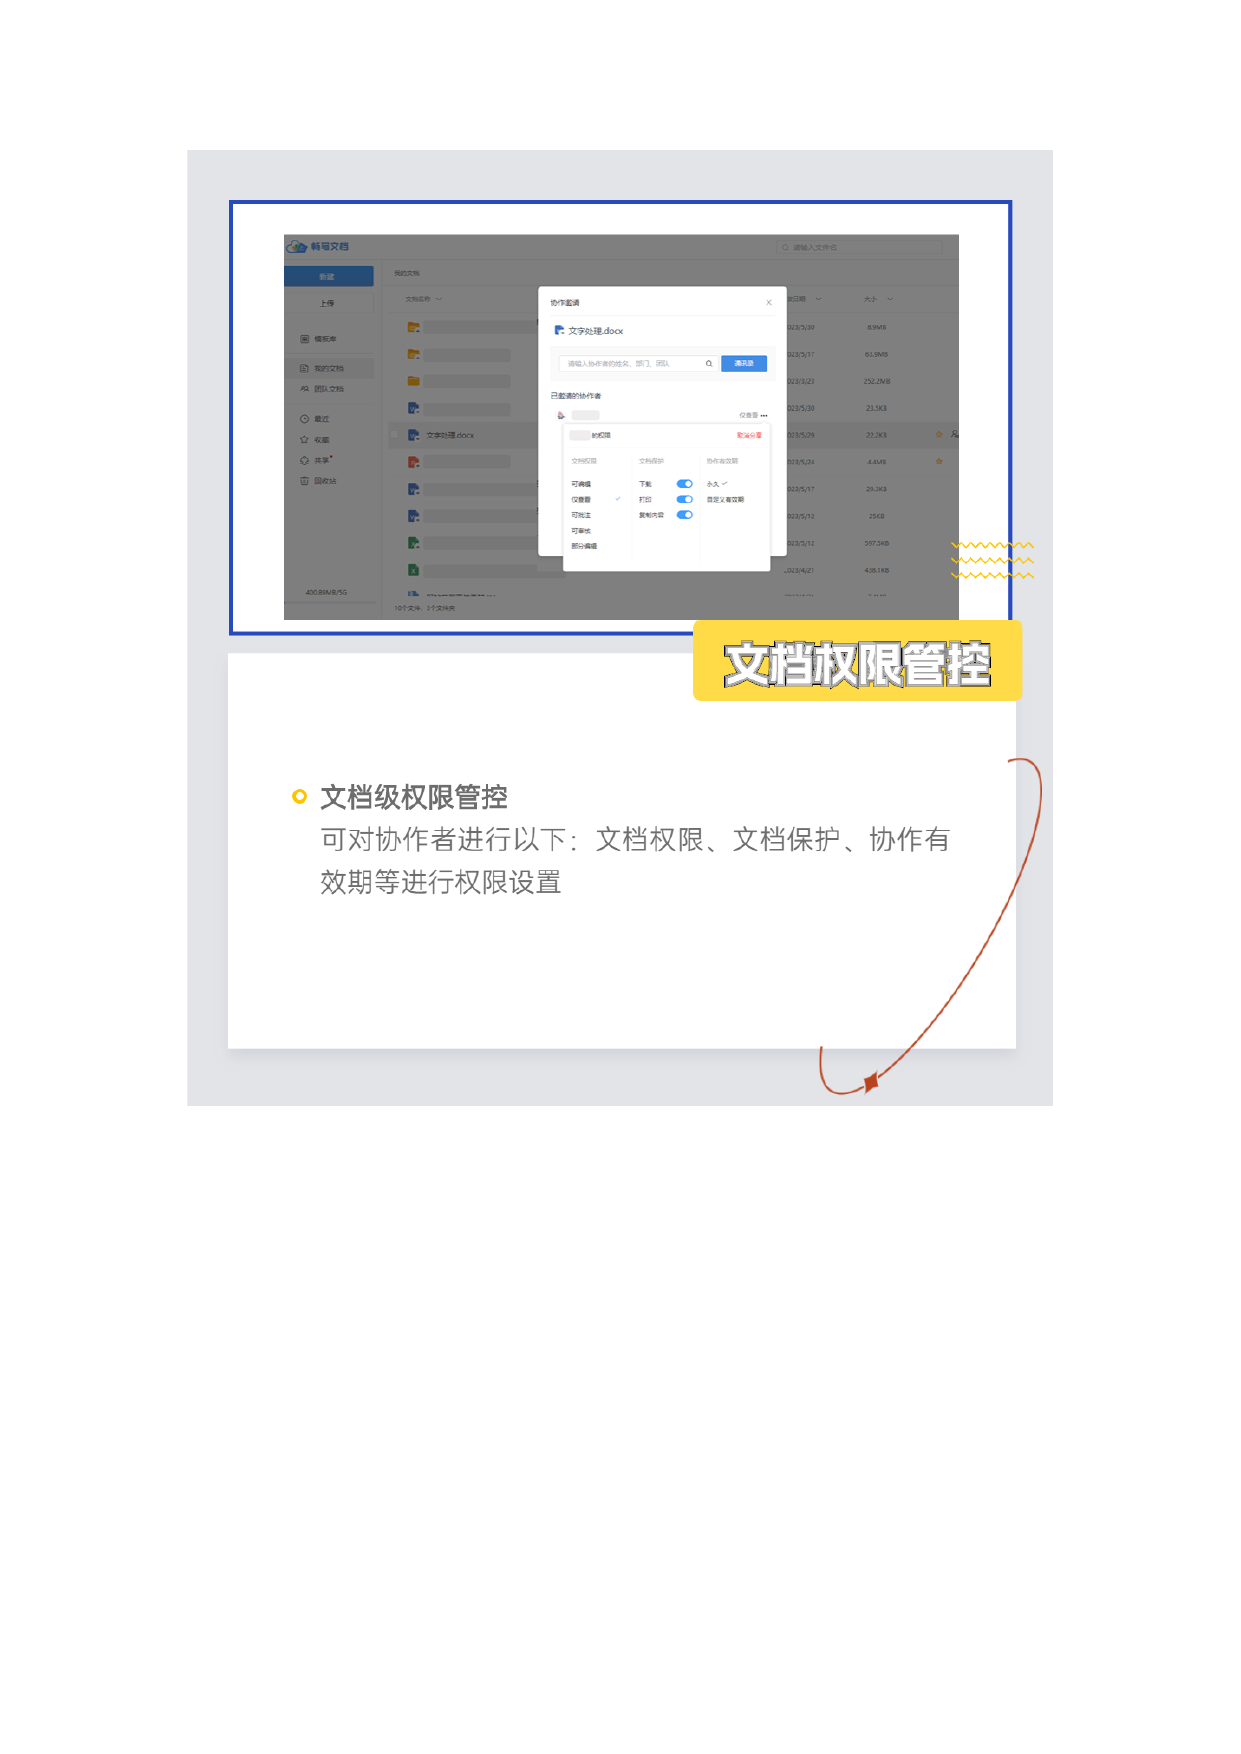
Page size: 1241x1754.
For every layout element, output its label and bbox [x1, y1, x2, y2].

picture [187, 150, 1053, 1106]
